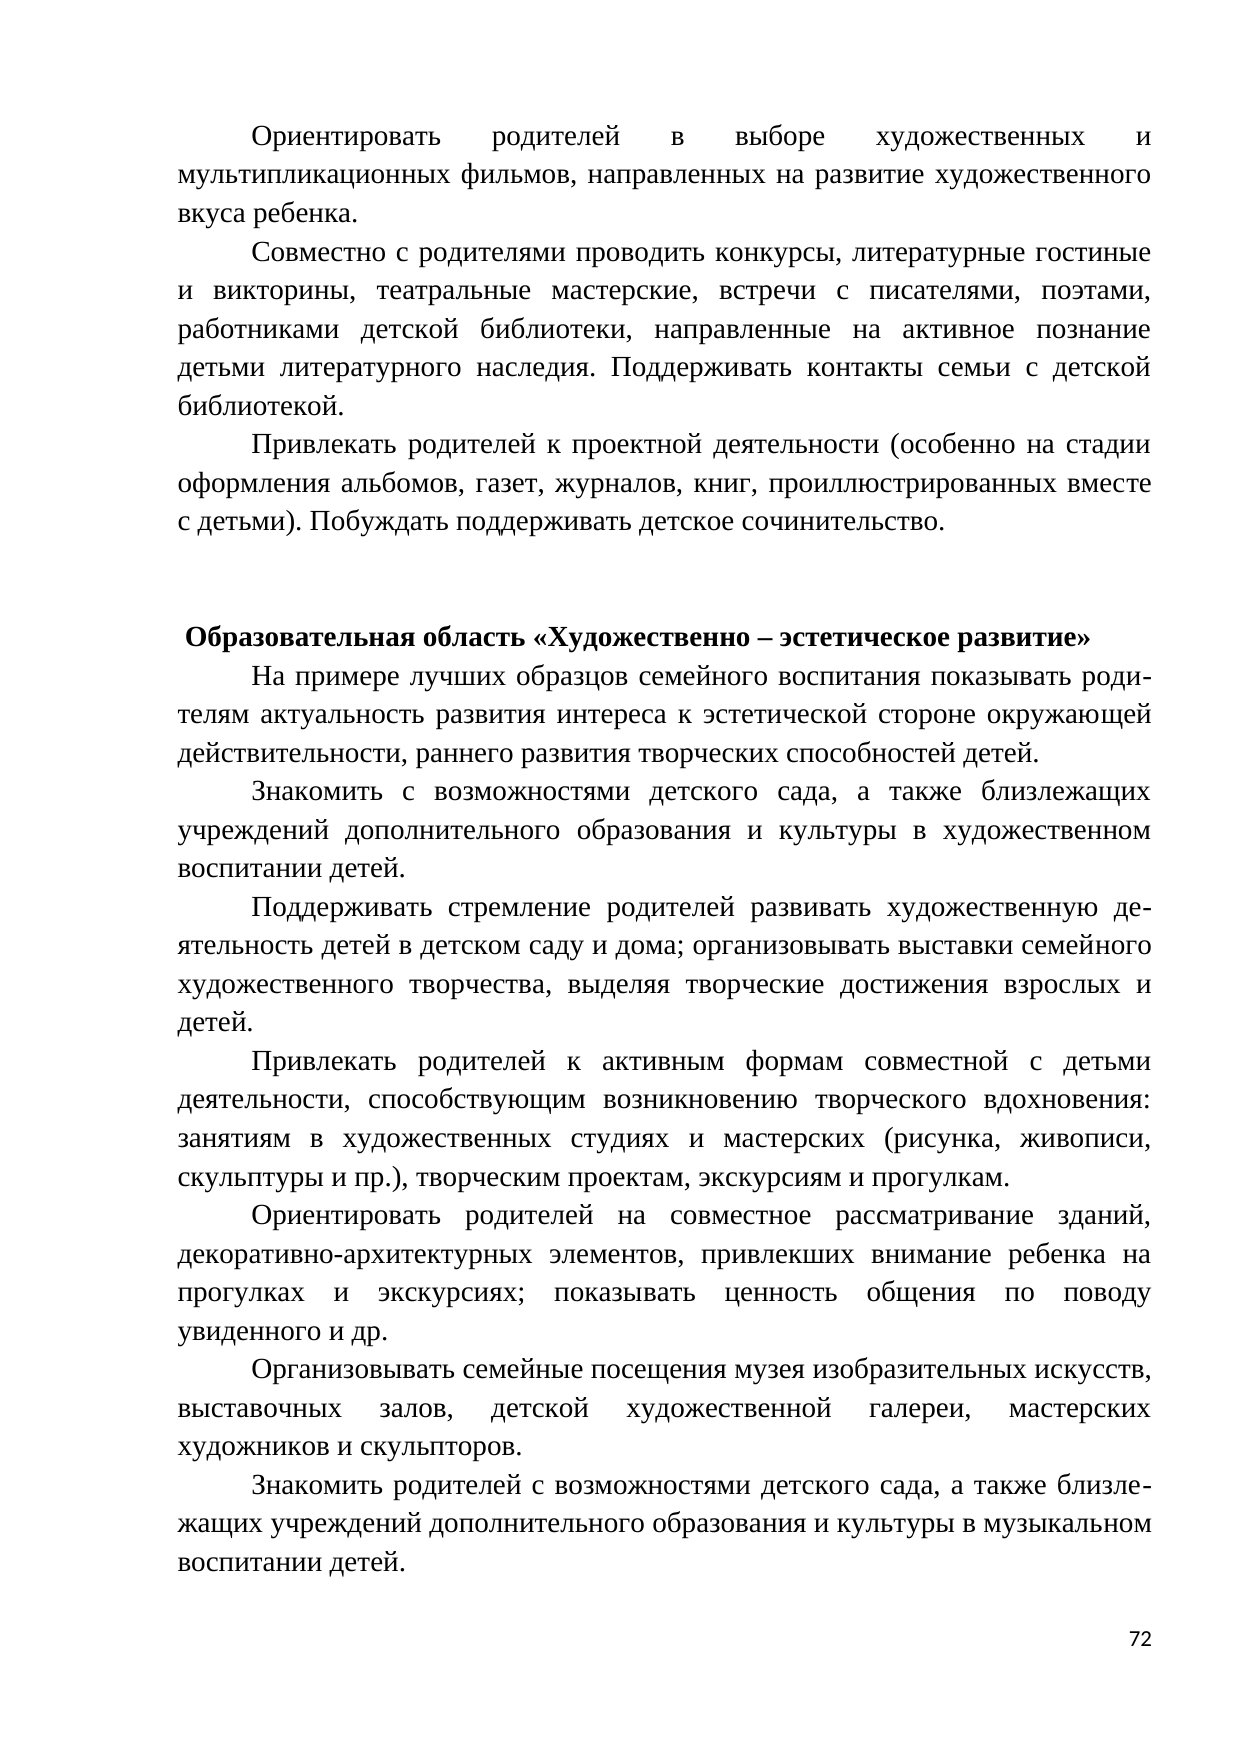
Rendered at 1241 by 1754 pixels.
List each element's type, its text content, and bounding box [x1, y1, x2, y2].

text Привлекать родителей к активным формам совместной с детьми деятельности, способствующим возникновению творческого вдохновения: занятиям в художественных студиях и мастерских (рисунка, живописи, скульптуры и пр.), творческим проектам, экскурсиям и прогулкам. [177, 1043, 1152, 1192]
text Поддерживать стремление родителей развивать художественную деятельность детей в детском саду и дома; организовывать выставки семейного художественного творчества, выделяя творческие достижения взрослых и детей. [177, 889, 1152, 1038]
text На примере лучших образцов семейного воспитания показывать родителям актуальность развития интереса к эстетической стороне окружающей действительности, раннего развития творческих способностей детей. [177, 658, 1152, 768]
text Ориентировать родителей на совместное рассматривание зданий, декоративно-архитектурных элементов, привлекших внимание ребенка на прогулках и экскурсиях; показывать ценность общения по поводу увиденного и др. [177, 1197, 1152, 1346]
text Ориентировать родителей в выборе художественных и мультипликационных фильмов, направленных на развитие художественного вкуса ребенка. [177, 118, 1152, 229]
text Совместно с родителями проводить конкурсы, литературные гостиные и викторины, театральные мастерские, встречи с писателями, поэтами, работниками детской библиотеки, направленные на активное познание детьми литературного наследия. Поддерживать контакты семьи с детской библиотекой. [177, 234, 1152, 421]
text Знакомить с возможностями детского сада, а также близлежащих учреждений дополнительного образования и культуры в художественном воспитании детей. [177, 773, 1152, 884]
text Знакомить родителей с возможностями детского сада, а также близлежащих учреждений дополнительного образования и культуры в музыкальном воспитании детей. [177, 1467, 1152, 1578]
text Привлекать родителей к проектной деятельности (особенно на стадии оформления альбомов, газет, журналов, книг, проиллюстрированных вместе с детьми). Побуждать поддерживать детское сочинительство. [177, 426, 1152, 537]
text Образовательная область «Художественно – эстетическое развитие» [177, 619, 1152, 653]
text Организовывать семейные посещения музея изобразительных искусств, выставочных залов, детской художественной галереи, мастерских художников и скульпторов. [177, 1351, 1152, 1462]
